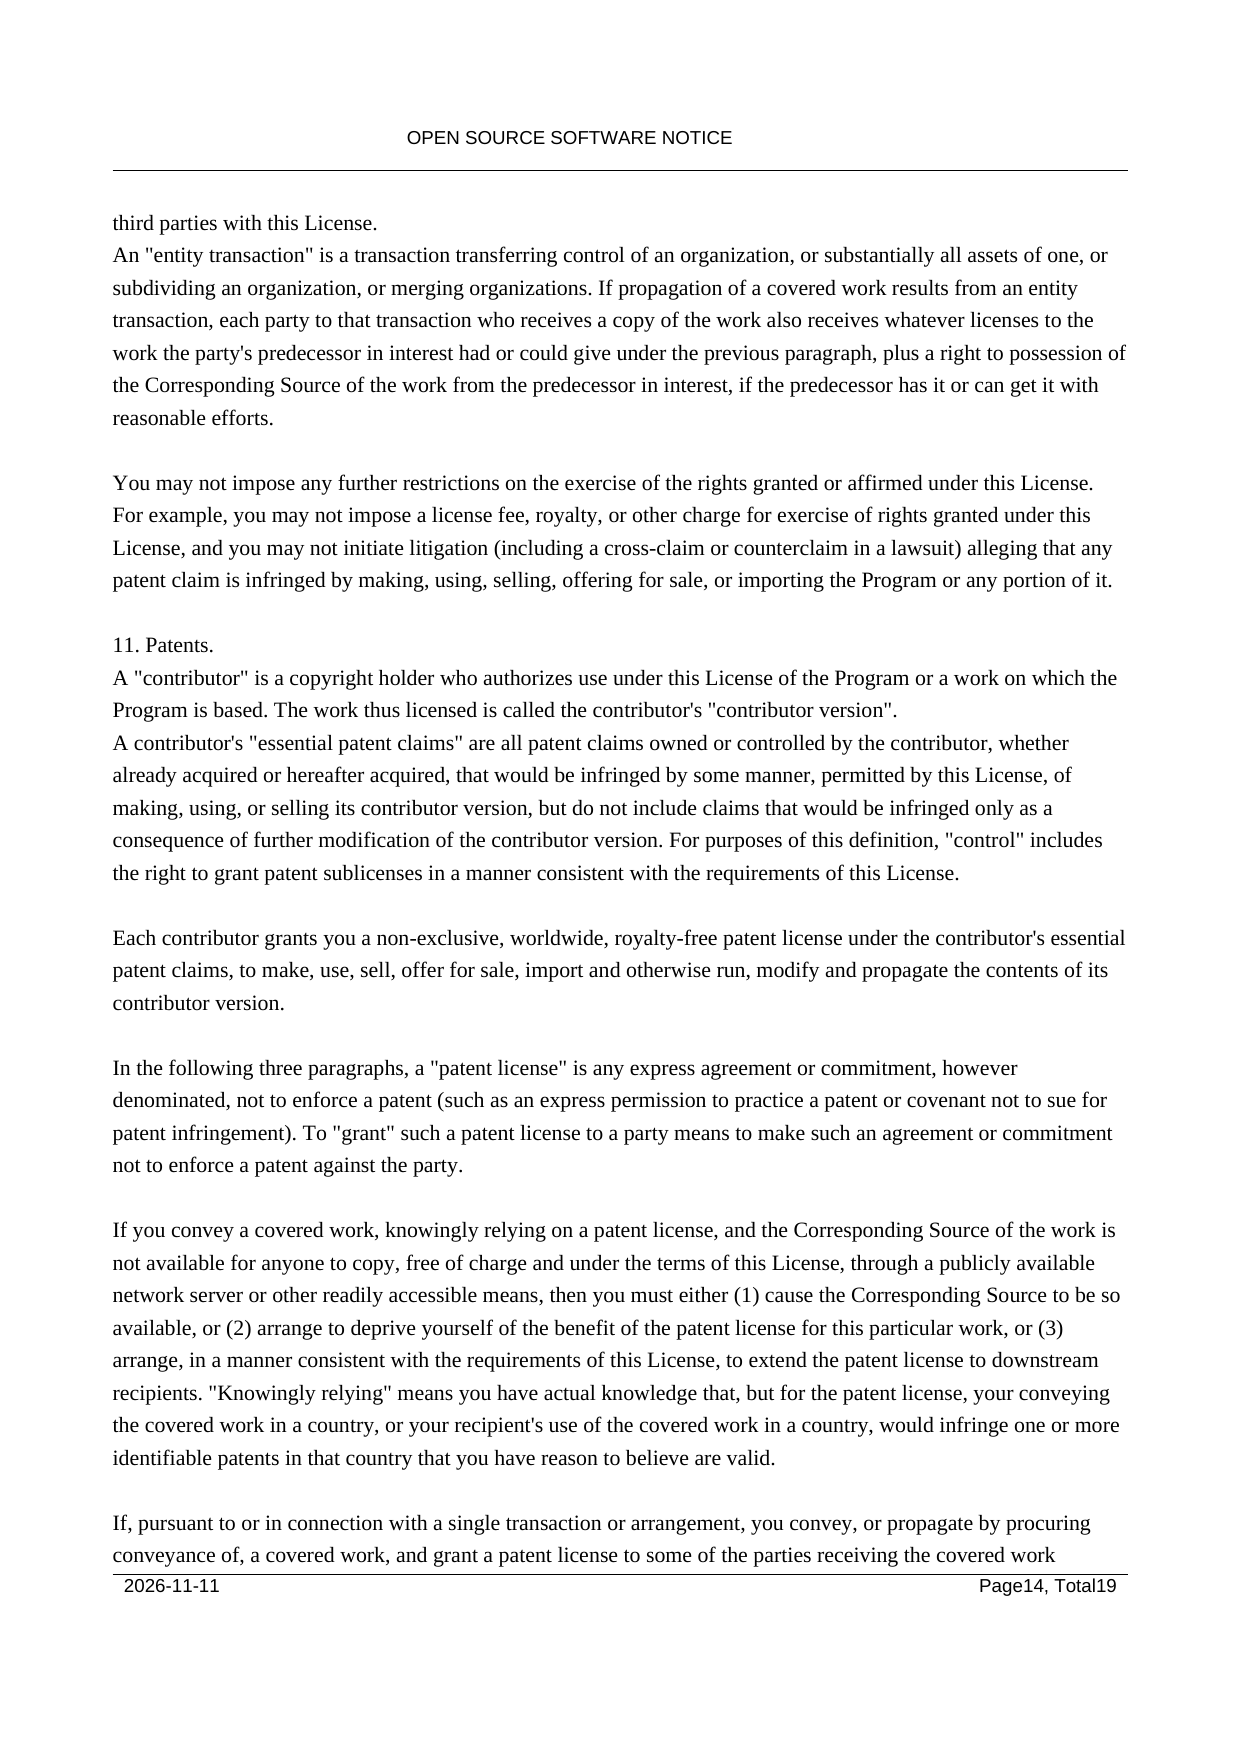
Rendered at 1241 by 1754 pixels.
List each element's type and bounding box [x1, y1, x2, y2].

text [112, 206, 1128, 1571]
